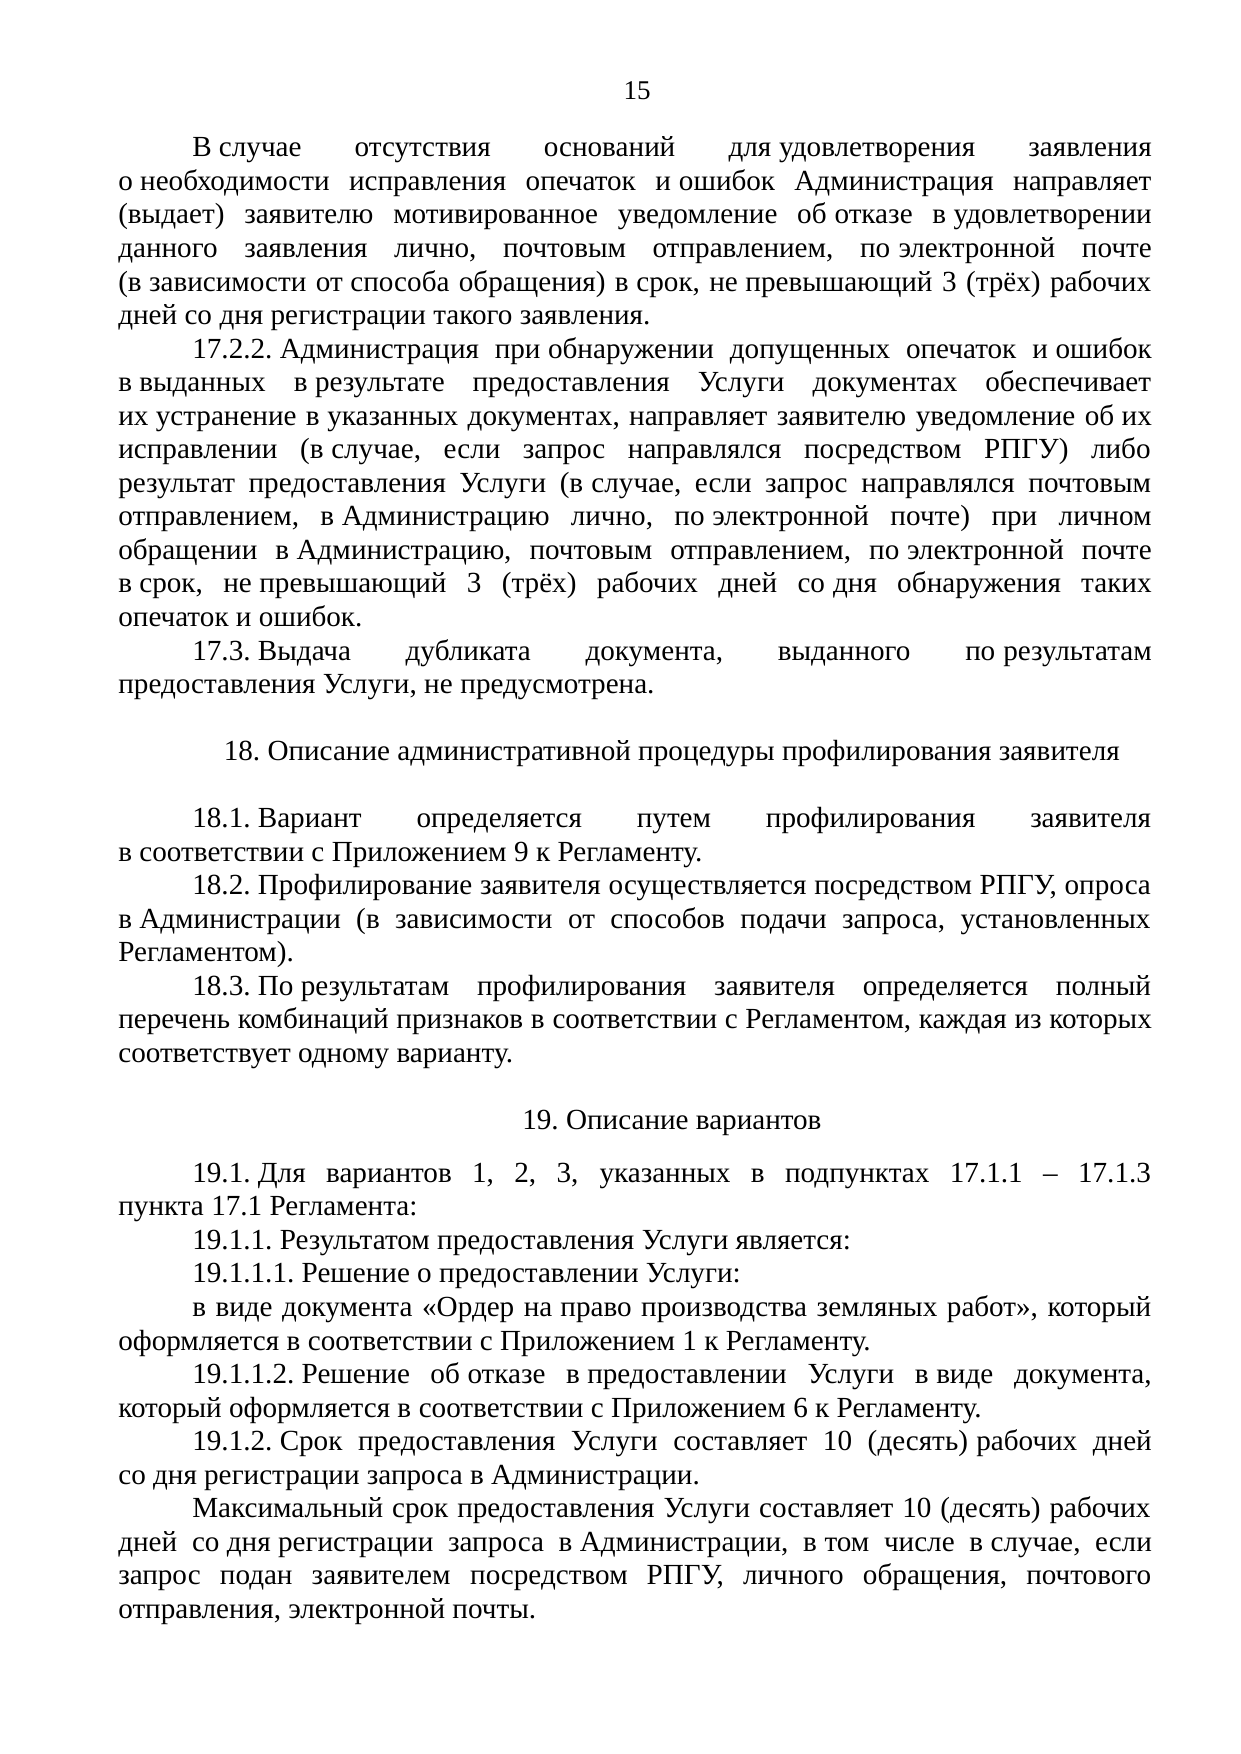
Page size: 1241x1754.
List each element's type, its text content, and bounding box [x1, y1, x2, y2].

text 19.1.1. Результатом предоставления Услуги является: [118, 1222, 1152, 1256]
text в виде документа «Ордер на право производства земляных работ», который оформляется в соответствии с Приложением 1 к Регламенту. [118, 1289, 1152, 1356]
text 18.1. Вариант определяется путем профилирования заявителя в соответствии с Приложением 9 к Регламенту. [118, 800, 1152, 867]
subtitle 19. Описание вариантов [118, 1102, 1152, 1136]
text 18.3. По результатам профилирования заявителя определяется полный перечень комбинаций признаков в соответствии с Регламентом, каждая из которых соответствует одному варианту. [118, 968, 1152, 1069]
text Максимальный срок предоставления Услуги составляет 10 (десять) рабочих дней со дня регистрации запроса в Администрации, в том числе в случае, если запрос подан заявителем посредством РПГУ, личного обращения, почтового отправления, электронной почты. [118, 1490, 1152, 1624]
text 19.1.2. Срок предоставления Услуги составляет 10 (десять) рабочих дней со дня регистрации запроса в Администрации. [118, 1423, 1152, 1490]
text 17.2.2. Администрация при обнаружении допущенных опечаток и ошибок в выданных в результате предоставления Услуги документах обеспечивает их устранение в указанных документах, направляет заявителю уведомление об их исправлении (в случае, если запрос направлялся посредством РПГУ) либо результат предоставления Услуги (в случае, если запрос направлялся почтовым отправлением, в Администрацию лично, по электронной почте) при личном обращении в Администрацию, почтовым отправлением, по электронной почте в срок, не превышающий 3 (трёх) рабочих дней со дня обнаружения таких опечаток и ошибок. [118, 331, 1152, 633]
text 17.3. Выдача дубликата документа, выданного по результатам предоставления Услуги, не предусмотрена. [118, 633, 1152, 700]
text В случае отсутствия оснований для удовлетворения заявления о необходимости исправления опечаток и ошибок Администрация направляет (выдает) заявителю мотивированное уведомление об отказе в удовлетворении данного заявления лично, почтовым отправлением, по электронной почте (в зависимости от способа обращения) в срок, не превышающий 3 (трёх) рабочих дней со дня регистрации такого заявления. [118, 129, 1152, 331]
text 19.1.1.2. Решение об отказе в предоставлении Услуги в виде документа, который оформляется в соответствии с Приложением 6 к Регламенту. [118, 1356, 1152, 1423]
text 19.1. Для вариантов 1, 2, 3, указанных в подпунктах 17.1.1 ‒ 17.1.3 пункта 17.1 Регламента: [118, 1155, 1152, 1222]
text 18.2. Профилирование заявителя осуществляется посредством РПГУ, опроса в Администрации (в зависимости от способов подачи запроса, установленных Регламентом). [118, 867, 1152, 968]
subtitle 18. Описание административной процедуры профилирования заявителя [118, 733, 1152, 767]
text 19.1.1.1. Решение о предоставлении Услуги: [118, 1256, 1152, 1289]
